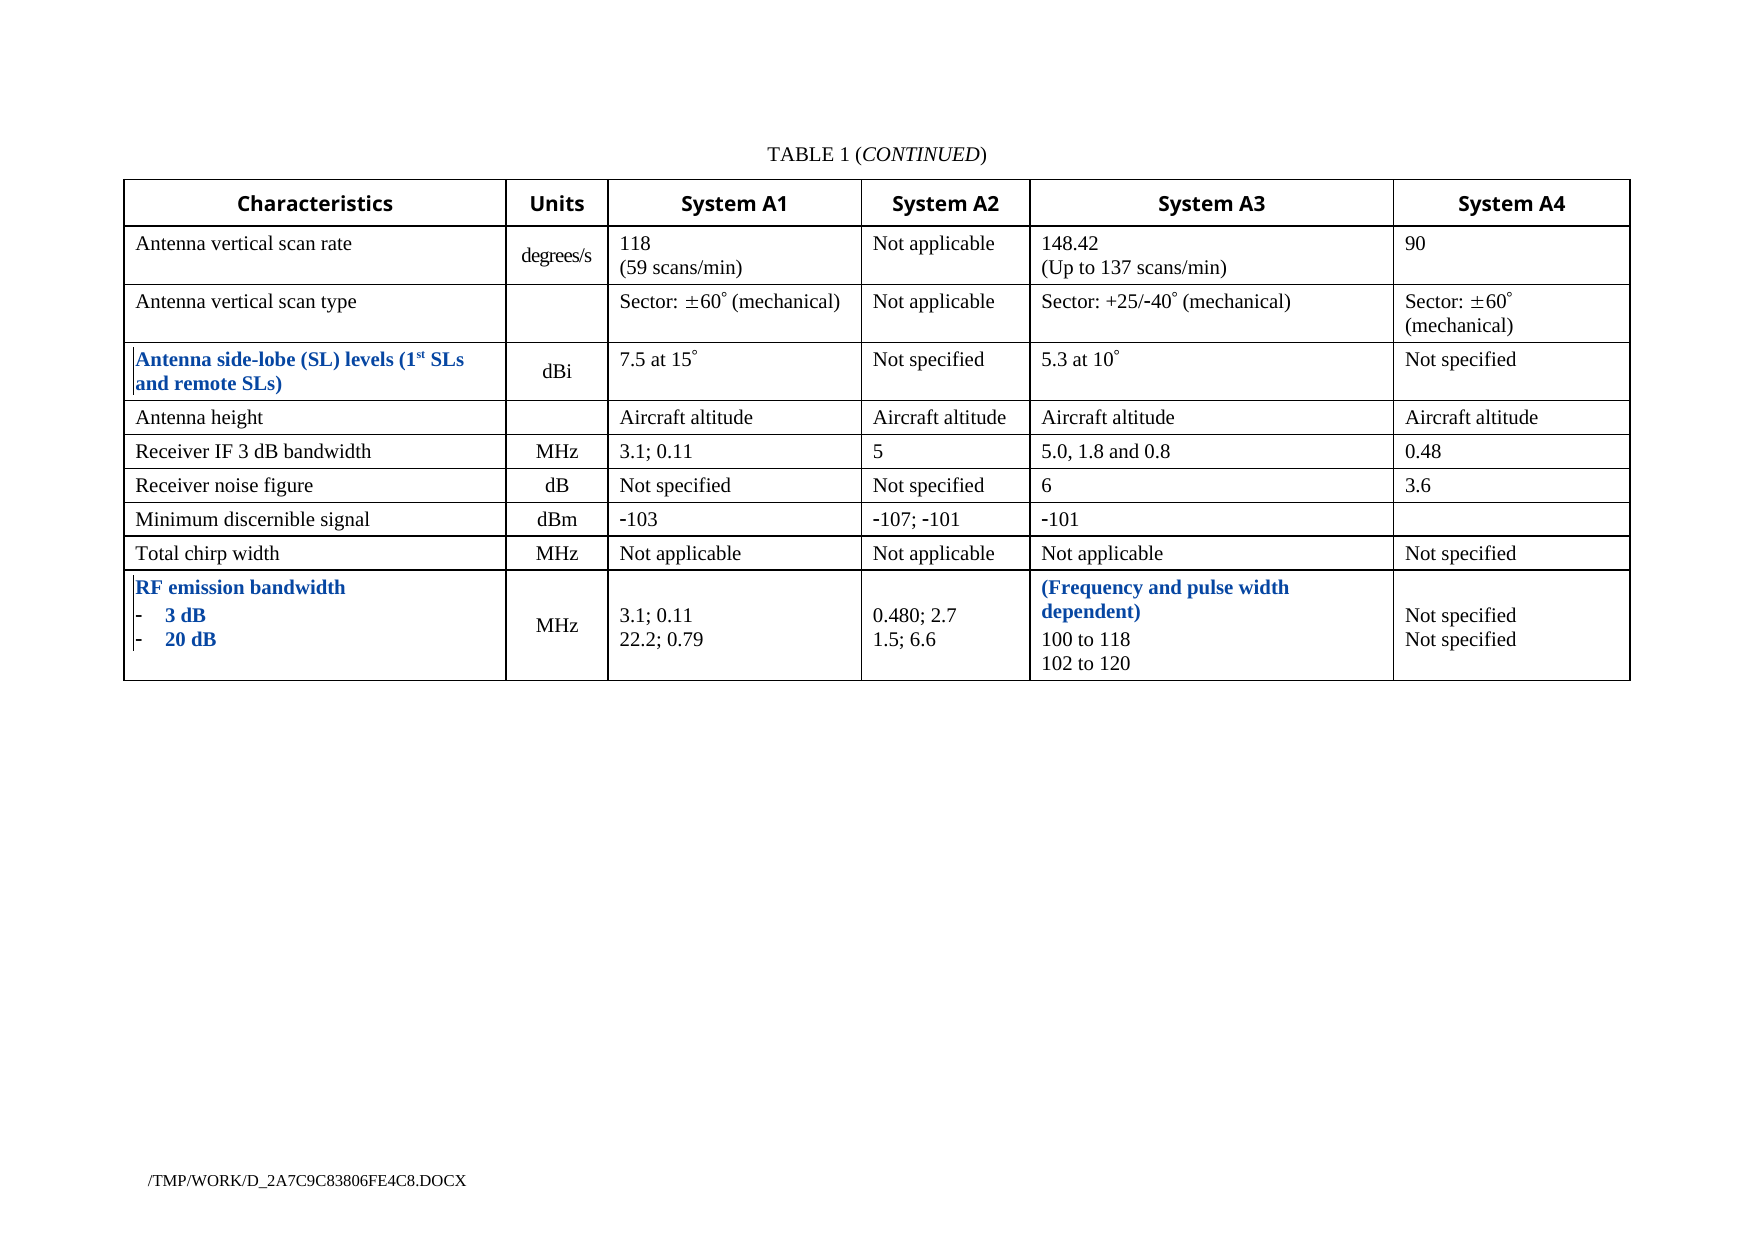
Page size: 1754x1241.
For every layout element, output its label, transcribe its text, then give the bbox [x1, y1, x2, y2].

table_cell 3.6 [1394, 469, 1629, 501]
table_cell Aircraft altitude [862, 401, 1029, 433]
table_cell dBm [507, 503, 607, 535]
table_cell [1394, 503, 1629, 535]
table_cell Not specified [862, 469, 1029, 501]
table_cell 5.3 at 10 [1031, 343, 1393, 399]
table_cell 5 [862, 435, 1029, 467]
table_cell Aircraft altitude [1031, 401, 1393, 433]
table_cell Antenna side-lobe (SL) levels (1st SLs and remote SLs) [125, 343, 505, 399]
table_cell Receiver noise figure [125, 469, 505, 501]
table_cell Sector: +25/40 (mechanical) [1031, 285, 1393, 341]
table_cell dB [507, 469, 607, 501]
table_cell 3.1; 0.11 22.2; 0.79 [609, 571, 861, 679]
table_cell MHz [507, 571, 607, 679]
table_cell Receiver IF 3 dB bandwidth [125, 435, 505, 467]
table_cell Not applicable [609, 537, 861, 569]
table_cell 90 [1394, 227, 1629, 283]
table_cell Antenna vertical scan type [125, 285, 505, 341]
table_cell Not specified [1394, 537, 1629, 569]
table_cell Not specified [862, 343, 1029, 399]
table_cell dBi [507, 343, 607, 399]
table_cell Antenna vertical scan rate [125, 227, 505, 283]
table_cell 101 [1031, 503, 1393, 535]
table_cell 118 (59 scans/min) [609, 227, 861, 283]
table_cell 7.5 at 15 [609, 343, 861, 399]
table_header System A3 [1031, 180, 1393, 225]
table_cell Not specified Not specified [1394, 571, 1629, 679]
table_cell Not applicable [862, 227, 1029, 283]
table_cell Sector: 60 (mechanical) [1394, 285, 1629, 341]
table_cell Not specified [1394, 343, 1629, 399]
table_cell MHz [507, 435, 607, 467]
table_cell 103 [609, 503, 861, 535]
table_cell Sector: 60 (mechanical) [609, 285, 861, 341]
table_cell RF emission bandwidth 3 dB 20 dB [125, 571, 505, 679]
table_cell 3.1; 0.11 [609, 435, 861, 467]
table_header System A2 [862, 180, 1029, 225]
text TABLE 1 (continued) [148, 118, 1606, 166]
table_cell Total chirp width [125, 537, 505, 569]
table_cell degrees/s [507, 227, 607, 283]
table_cell Aircraft altitude [609, 401, 861, 433]
table_cell 0.48 [1394, 435, 1629, 467]
table_cell 5.0, 1.8 and 0.8 [1031, 435, 1393, 467]
table_cell 6 [1031, 469, 1393, 501]
table_cell Not applicable [862, 285, 1029, 341]
table_cell Minimum discernible signal [125, 503, 505, 535]
table_header Characteristics [125, 180, 505, 225]
table_cell Not applicable [862, 537, 1029, 569]
table_cell 148.42 (Up to 137 scans/min) [1031, 227, 1393, 283]
table_cell Not specified [609, 469, 861, 501]
table_header System A1 [609, 180, 861, 225]
table_cell [507, 401, 607, 433]
table_cell (Frequency and pulse width dependent) 100 to 118 102 to 120 [1031, 571, 1393, 679]
table_cell 107; 101 [862, 503, 1029, 535]
table_header System A4 [1394, 180, 1629, 225]
table_header Units [507, 180, 607, 225]
table_cell Aircraft altitude [1394, 401, 1629, 433]
table_cell Not applicable [1031, 537, 1393, 569]
table_cell 0.480; 2.7 1.5; 6.6 [862, 571, 1029, 679]
table_cell MHz [507, 537, 607, 569]
table_cell [507, 285, 607, 341]
table_cell Antenna height [125, 401, 505, 433]
